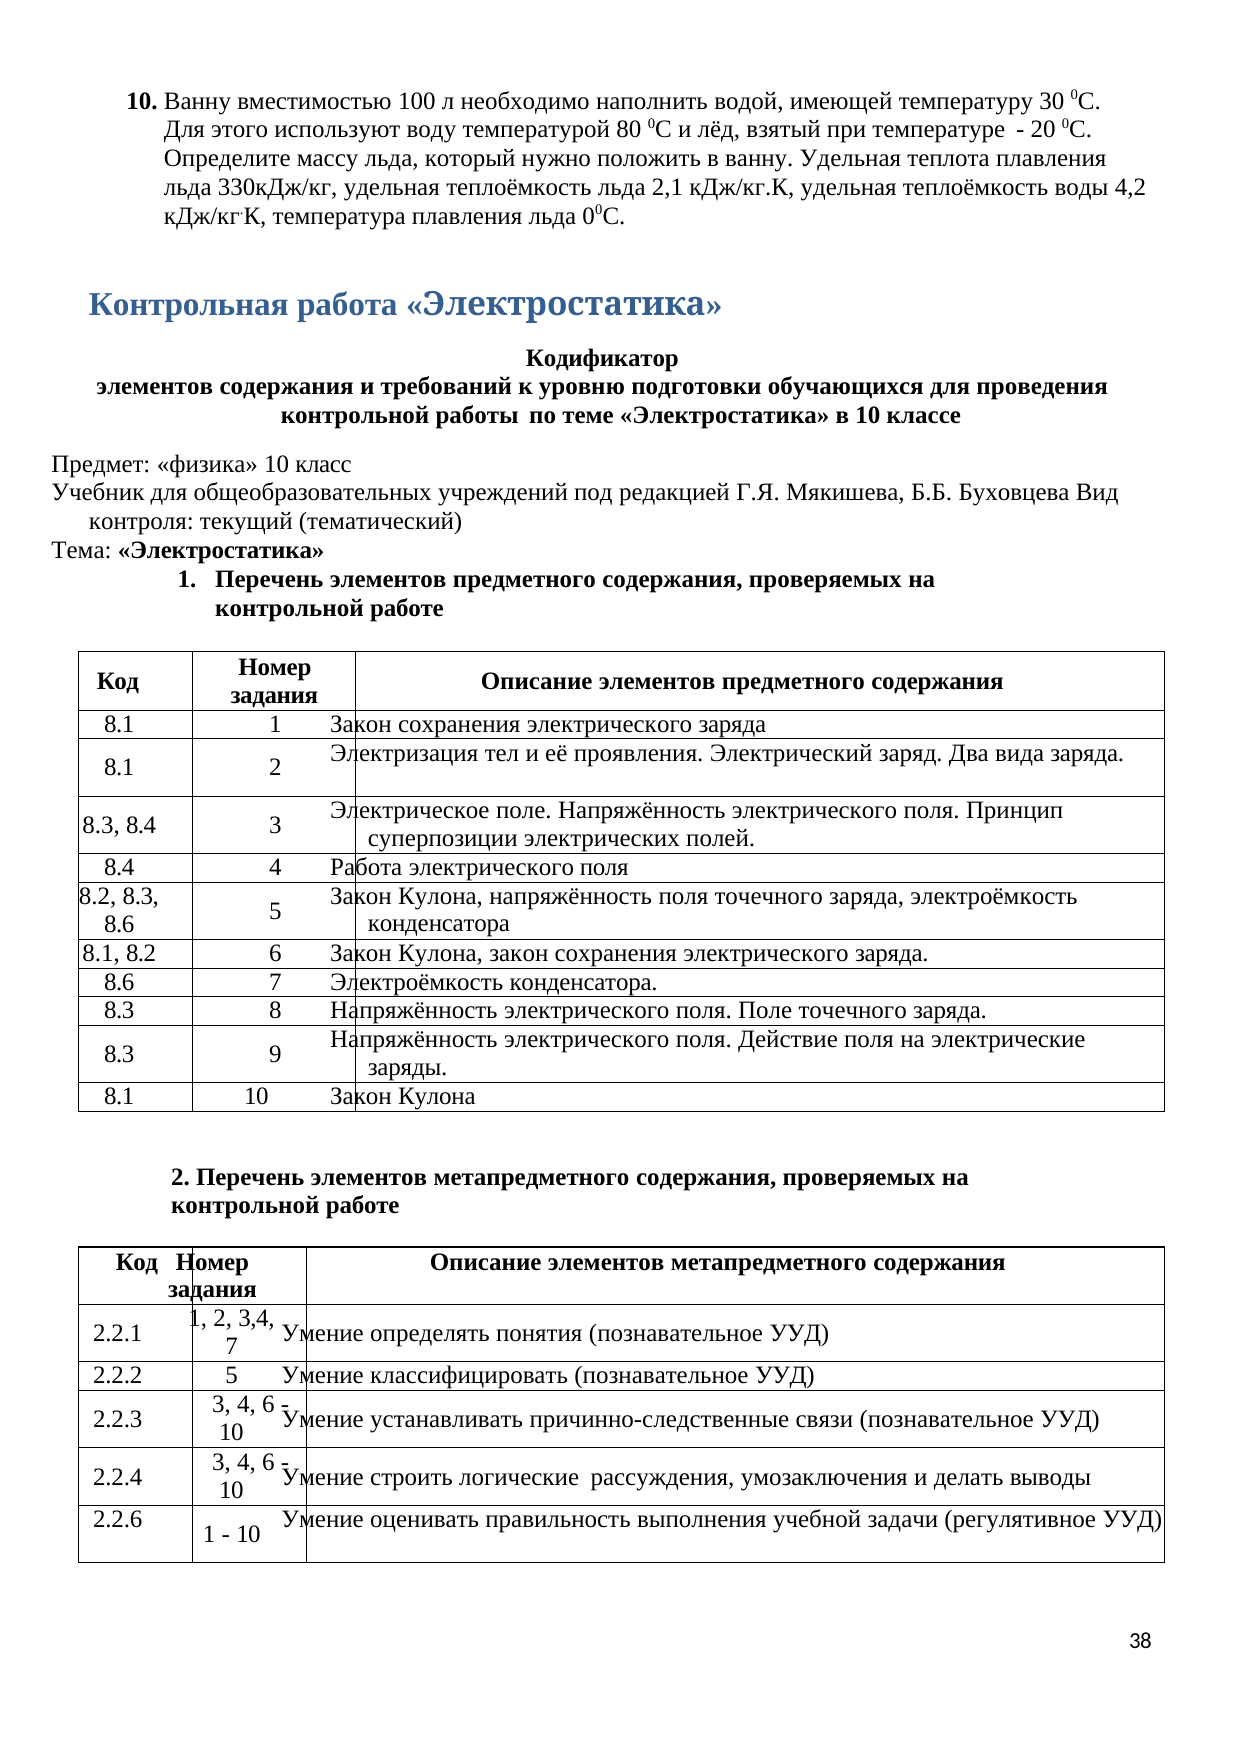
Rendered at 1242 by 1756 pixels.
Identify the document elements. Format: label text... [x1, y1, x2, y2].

table_cell 1, 2, 3,4, 7 [193, 1305, 306, 1361]
table_cell 7 [193, 969, 355, 996]
table_cell 1 [193, 711, 355, 738]
table_header Код [79, 652, 192, 709]
table_cell 3, 4, 6 - 10 [193, 1391, 306, 1447]
table_cell 3 [193, 797, 355, 853]
table_cell 2.2.2 [79, 1362, 192, 1390]
list Перечень элементов метапредметного содержания, проверяемых на контрольной работе [171, 1162, 1120, 1219]
table_cell 8.1 [79, 711, 192, 738]
table_cell 8.2, 8.3, 8.6 [79, 883, 192, 939]
list Ванну вместимостью 100 л необходимо наполнить водой, имеющей температуру 30 0С. Для этого используют воду температурой 80 0С и лёд, взятый при температуре - 20 0С. Определите массу льда, который нужно положить в ванну. Удельная теплота плавления льда 330кДж/кг, удельная теплоёмкость льда 2,1 кДж/кг.К, удельная теплоёмкость воды 4,2 кДж/кг.К, температура плавления льда 00С. [126, 86, 1146, 229]
text Кодификатор [7, 343, 1197, 371]
table_cell 2 [193, 739, 355, 796]
table_cell Работа электрического поля [356, 854, 1164, 882]
table_cell Электризация тел и её проявления. Электрический заряд. Два вида заряда. [356, 739, 1164, 796]
table_cell Умение классифицировать (познавательное УУД) [307, 1362, 1164, 1390]
table_cell 8.6 [79, 969, 192, 996]
table_cell 9 [193, 1026, 355, 1082]
table_header Код [79, 1248, 192, 1304]
table_header Описание элементов предметного содержания [356, 652, 1164, 709]
table_cell 6 [193, 940, 355, 968]
table_cell Закон сохранения электрического заряда [356, 711, 1164, 738]
text Учебник для общеобразовательных учреждений под редакцией Г.Я. Мякишева, Б.Б. Буховцева Вид контроля: текущий (тематический) [51, 477, 1135, 535]
table_cell 8.3 [79, 997, 192, 1025]
table_cell Напряжённость электрического поля. Действие поля на электрические заряды. [356, 1026, 1164, 1082]
table_cell 2.2.6 [79, 1506, 192, 1562]
table_cell 8.1, 8.2 [79, 940, 192, 968]
table_cell 8.1 [79, 739, 192, 796]
table_cell 3, 4, 6 - 10 [193, 1448, 306, 1504]
list Перечень элементов предметного содержания, проверяемых на контрольной работе [177, 564, 1087, 622]
table_cell 4 [193, 854, 355, 882]
table_cell Умение оценивать правильность выполнения учебной задачи (регулятивное УУД) [307, 1506, 1164, 1562]
table_cell 2.2.4 [79, 1448, 192, 1504]
table_cell Закон Кулона, напряжённость поля точечного заряда, электроёмкость конденсатора [356, 883, 1164, 939]
table_cell 8.3, 8.4 [79, 797, 192, 853]
table_cell Закон Кулона [356, 1083, 1164, 1111]
table_cell Умение определять понятия (познавательное УУД) [307, 1305, 1164, 1361]
table_cell Умение строить логические рассуждения, умозаключения и делать выводы [307, 1448, 1164, 1504]
table_cell 2.2.3 [79, 1391, 192, 1447]
table_cell Электроёмкость конденсатора. [356, 969, 1164, 996]
text Предмет: «физика» 10 класс [51, 449, 1197, 477]
subtitle Контрольная работа «Электростатика» [89, 284, 1197, 324]
table_cell 5 [193, 1362, 306, 1390]
table_header Номер задания [193, 1248, 306, 1304]
table_cell 1 - 10 [193, 1506, 306, 1562]
table_cell Закон Кулона, закон сохранения электрического заряда. [356, 940, 1164, 968]
table_cell 10 [193, 1083, 355, 1111]
table_cell 8.4 [79, 854, 192, 882]
table_header Описание элементов метапредметного содержания [307, 1248, 1164, 1304]
text Тема: «Электростатика» [51, 535, 1197, 564]
table_cell Умение устанавливать причинно-следственные связи (познавательное УУД) [307, 1391, 1164, 1447]
table_header Номер задания [193, 652, 355, 709]
table_cell 8.3 [79, 1026, 192, 1082]
table_cell 5 [193, 883, 355, 939]
table_cell Электрическое поле. Напряжённость электрического поля. Принцип суперпозиции электрических полей. [356, 797, 1164, 853]
table_cell 8 [193, 997, 355, 1025]
table_cell 2.2.1 [79, 1305, 192, 1361]
text элементов содержания и требований к уровню подготовки обучающихся для проведения контрольной работы по теме «Электростатика» в 10 классе [49, 371, 1154, 429]
table_cell Напряжённость электрического поля. Поле точечного заряда. [356, 997, 1164, 1025]
table_cell 8.1 [79, 1083, 192, 1111]
